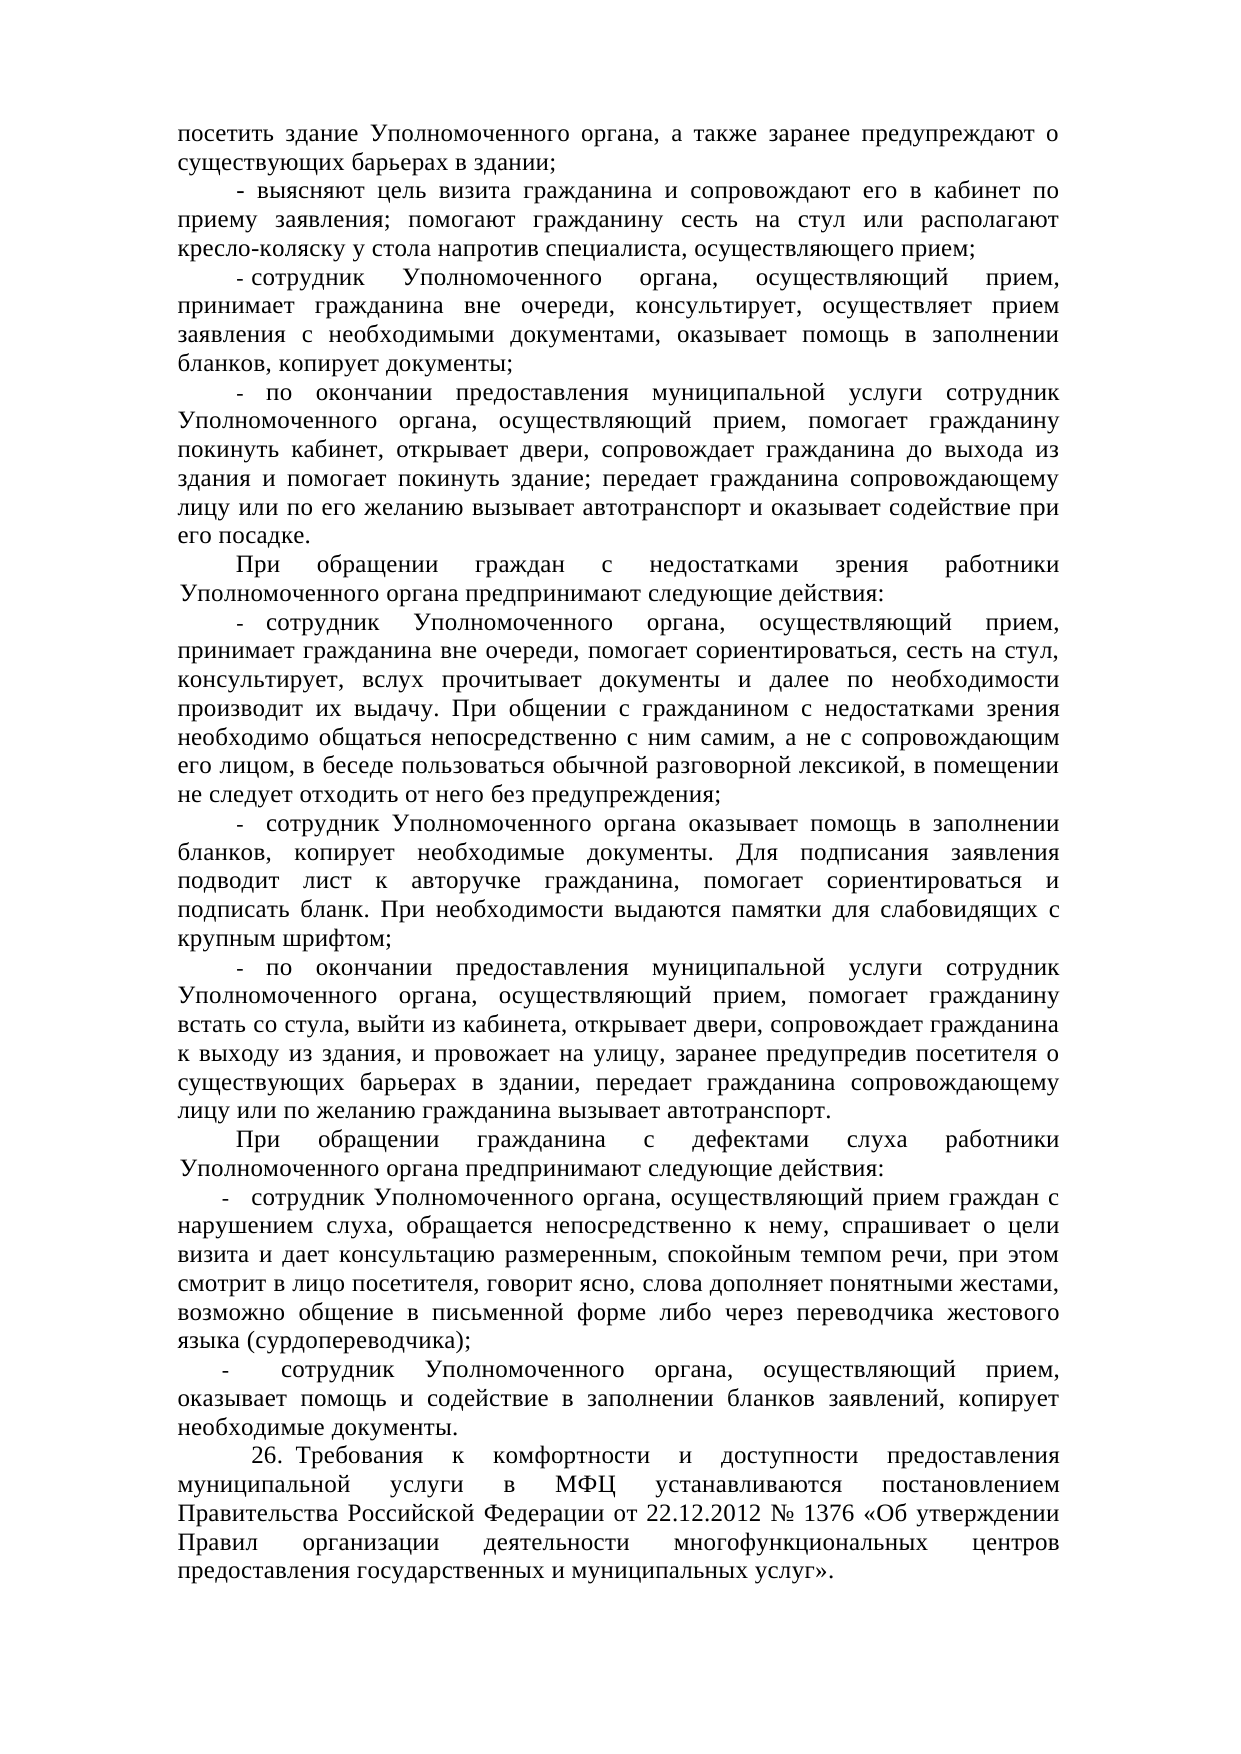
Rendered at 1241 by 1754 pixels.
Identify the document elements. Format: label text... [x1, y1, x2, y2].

text При обращении гражданина с дефектами слуха работники Уполномоченного органа предпринимают следующие действия: [179, 1124, 1061, 1182]
list сотрудник Уполномоченного органа, осуществляющий прием, оказывает помощь и содействие в заполнении бланков заявлений, копирует необходимые документы. [177, 1354, 1061, 1441]
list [177, 118, 1061, 176]
list сотрудник Уполномоченного органа, осуществляющий прием граждан с нарушением слуха, обращается непосредственно к нему, спрашивает о цели визита и дает консультацию размеренным, спокойным темпом речи, при этом смотрит в лицо посетителя, говорит ясно, слова дополняет понятными жестами, возможно общение в письменной форме либо через переводчика жестового языка (сурдопереводчика); [177, 1182, 1061, 1354]
list по окончании предоставления муниципальной услуги сотрудник Уполномоченного органа, осуществляющий прием, помогает гражданину покинуть кабинет, открывает двери, сопровождает гражданина до выхода из здания и помогает покинуть здание; передает гражданина сопровождающему лицу или по его желанию вызывает автотранспорт и оказывает содействие при его посадке. [177, 377, 1061, 549]
list по окончании предоставления муниципальной услуги сотрудник Уполномоченного органа, осуществляющий прием, помогает гражданину встать со стула, выйти из кабинета, открывает двери, сопровождает гражданина к выходу из здания, и провожает на улицу, заранее предупредив посетителя о существующих барьерах в здании, передает гражданина сопровождающему лицу или по желанию гражданина вызывает автотранспорт. [177, 952, 1061, 1124]
list сотрудник Уполномоченного органа, осуществляющий прием, принимает гражданина вне очереди, консультирует, осуществляет прием заявления с необходимыми документами, оказывает помощь в заполнении бланков, копирует документы; [177, 262, 1061, 377]
list Требования к комфортности и доступности предоставления муниципальной услуги в МФЦ устанавливаются постановлением Правительства Российской Федерации от 22.12.2012 № 1376 «Об утверждении Правил организации деятельности многофункциональных центров предоставления государственных и муниципальных услуг». [177, 1441, 1061, 1584]
list сотрудник Уполномоченного органа оказывает помощь в заполнении бланков, копирует необходимые документы. Для подписания заявления подводит лист к авторучке гражданина, помогает сориентироваться и подписать бланк. При необходимости выдаются памятки для слабовидящих с крупным шрифтом; [177, 808, 1061, 952]
text - выясняют цель визита гражданина и сопровождают его в кабинет по приему заявления; помогают гражданину сесть на стул или располагают кресло-коляску у стола напротив специалиста, осуществляющего прием; [177, 176, 1061, 262]
text При обращении граждан с недостатками зрения работники Уполномоченного органа предпринимают следующие действия: [179, 549, 1061, 607]
list сотрудник Уполномоченного органа, осуществляющий прием, принимает гражданина вне очереди, помогает сориентироваться, сесть на стул, консультирует, вслух прочитывает документы и далее по необходимости производит их выдачу. При общении с гражданином с недостатками зрения необходимо общаться непосредственно с ним самим, а не с сопровождающим его лицом, в беседе пользоваться обычной разговорной лексикой, в помещении не следует отходить от него без предупреждения; [177, 607, 1061, 808]
